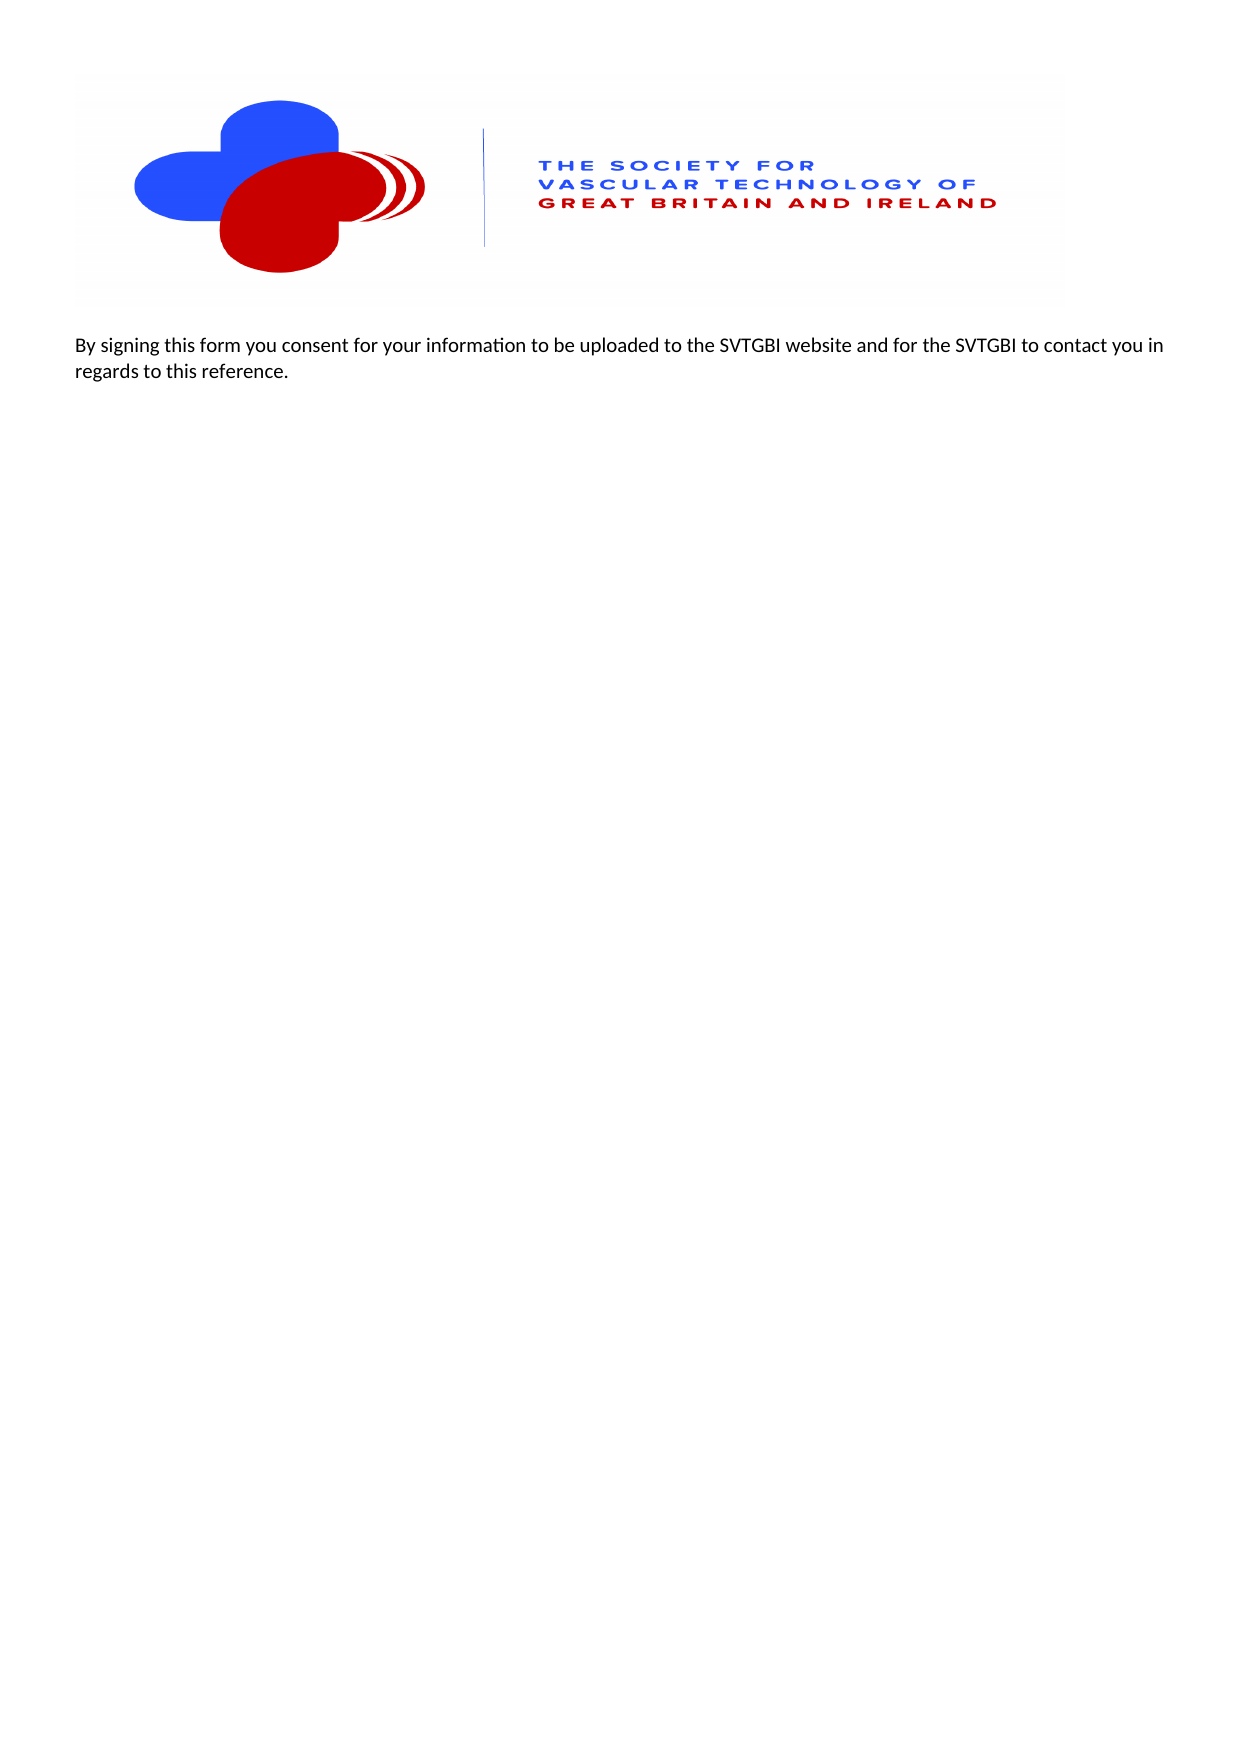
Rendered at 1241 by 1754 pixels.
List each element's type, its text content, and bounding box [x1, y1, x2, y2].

text By signing this form you consent for your information to be uploaded to the SVTGBI website and for the SVTGBI to contact you in regards to this reference. [75, 332, 1165, 383]
picture [75, 73, 1065, 307]
